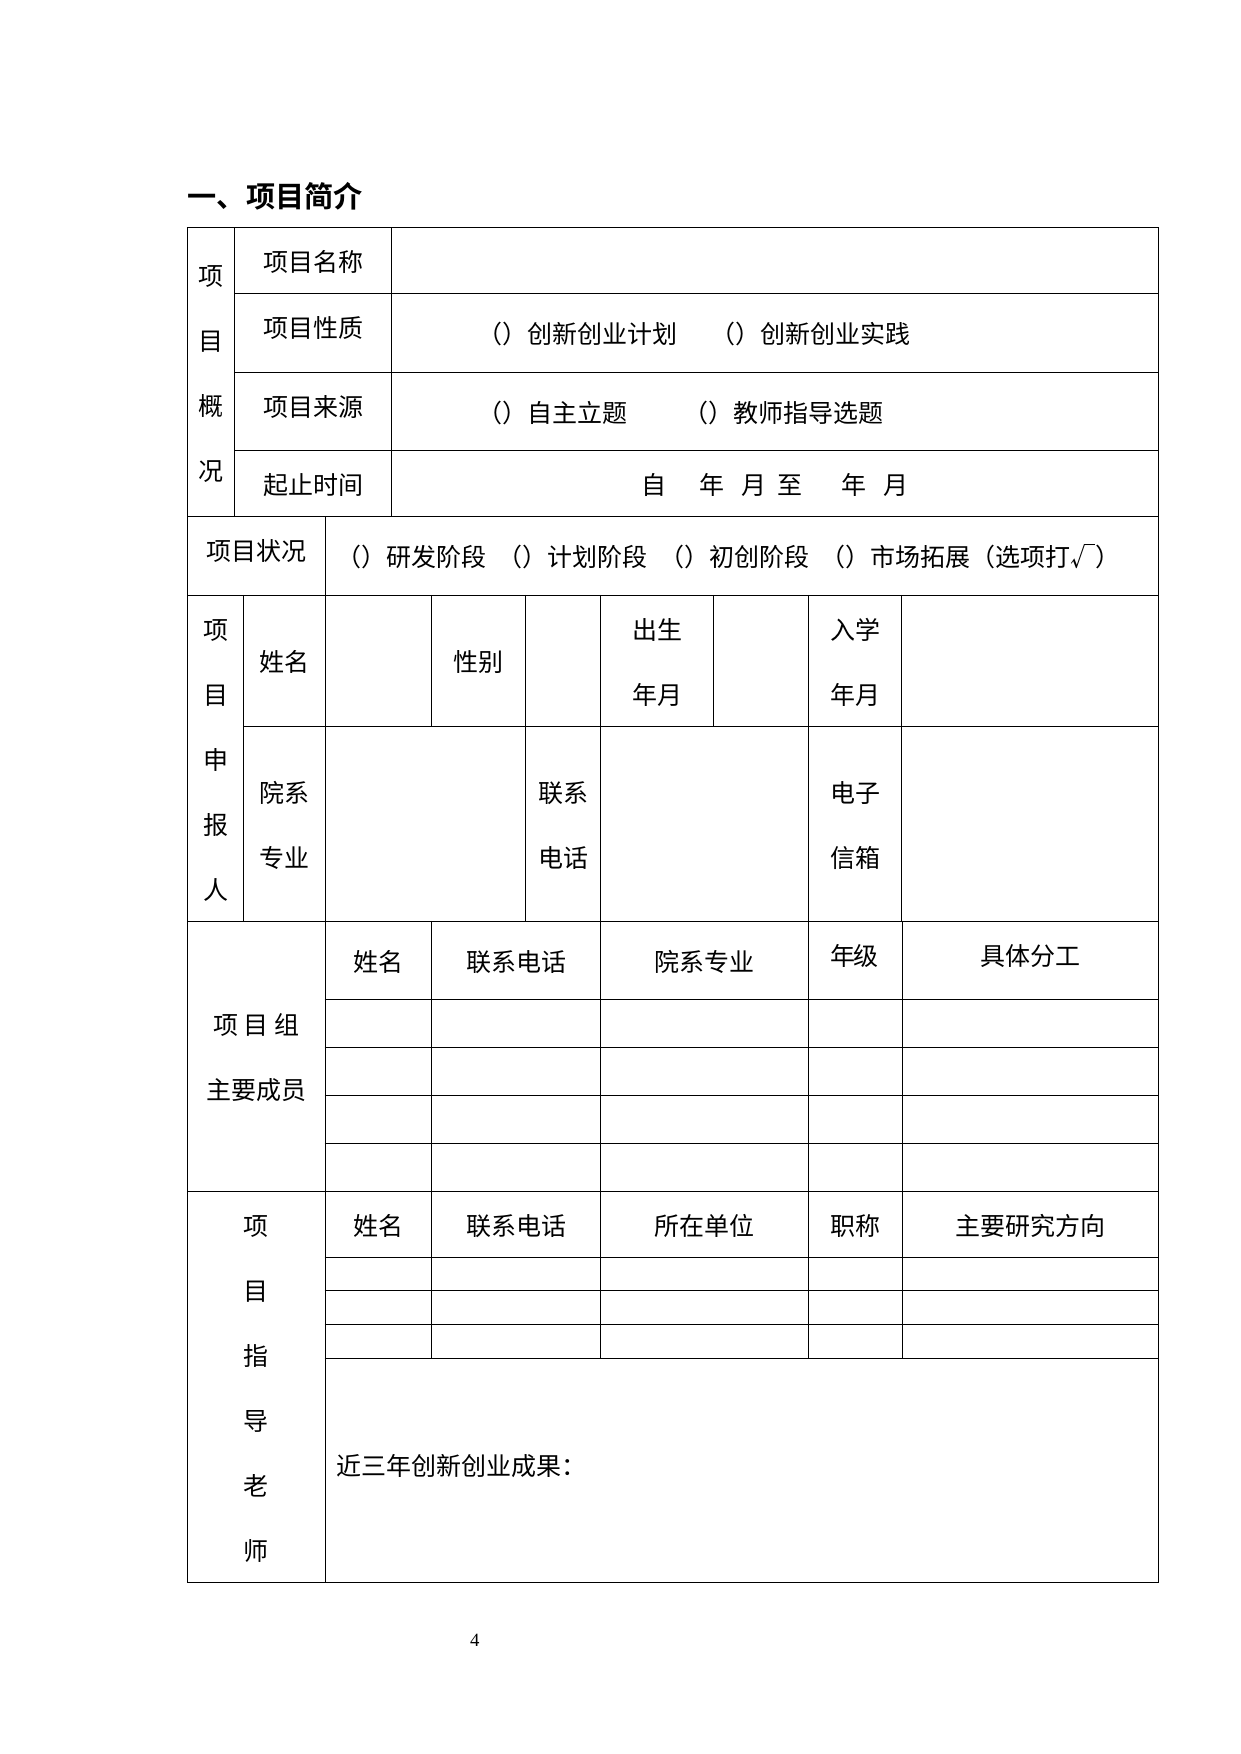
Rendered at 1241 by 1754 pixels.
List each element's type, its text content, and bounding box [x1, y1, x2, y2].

table_cell [809, 1258, 902, 1290]
table_cell [326, 1291, 431, 1324]
table_cell 姓名 [326, 1192, 431, 1257]
table_header 项 目 概 况 [188, 228, 234, 516]
table_cell [601, 1258, 808, 1290]
text 一、项目简介 [187, 162, 1094, 227]
table_cell 电子 信箱 [809, 727, 901, 921]
table_cell （）研发阶段 （）计划阶段 （）初创阶段 （）市场拓展（选项打√） [326, 517, 1158, 595]
table_cell [601, 1048, 808, 1095]
table_cell （）自主立题 （）教师指导选题 [392, 373, 1158, 450]
table_cell [326, 1048, 431, 1095]
table_cell [809, 1048, 902, 1095]
table_cell [903, 1291, 1158, 1324]
table_cell 近三年创新创业成果： [326, 1359, 1158, 1582]
table_cell [326, 1325, 431, 1358]
table_cell [432, 1000, 600, 1047]
table_cell [903, 1144, 1158, 1191]
table_cell [601, 1096, 808, 1143]
table_cell 项 目 指 导 老 师 [188, 1192, 325, 1582]
table_cell [326, 1000, 431, 1047]
table_cell 院系 专业 [244, 727, 325, 921]
table_cell [714, 596, 808, 726]
table_cell 年级 [809, 922, 902, 999]
table_cell [809, 1096, 902, 1143]
table_cell 职称 [809, 1192, 902, 1257]
table_cell [903, 1000, 1158, 1047]
table_cell [326, 1096, 431, 1143]
table_header [392, 228, 1158, 293]
table_cell 项 目 申报 人 [188, 596, 243, 921]
table_cell [432, 1144, 600, 1191]
table_cell 具体分工 [903, 922, 1158, 999]
table_cell [601, 1291, 808, 1324]
table_cell [809, 1291, 902, 1324]
table_cell 所在单位 [601, 1192, 808, 1257]
table_cell [432, 1096, 600, 1143]
table_cell 自 年 月 至 年 月 [392, 451, 1158, 516]
table_cell [432, 1048, 600, 1095]
table_cell 性别 [432, 596, 525, 726]
table_cell [601, 1000, 808, 1047]
table_cell [903, 1096, 1158, 1143]
table_cell [326, 727, 525, 921]
table_cell [601, 1144, 808, 1191]
table_cell [326, 1258, 431, 1290]
table_cell [526, 596, 600, 726]
table_cell [432, 1291, 600, 1324]
table_cell [809, 1000, 902, 1047]
table_cell [432, 1325, 600, 1358]
table_cell 项目来源 [235, 373, 391, 450]
table_cell [432, 1258, 600, 1290]
table_cell 项 目 组 主要成员 [188, 922, 325, 1191]
table_cell [809, 1325, 902, 1358]
table_cell 起止时间 [235, 451, 391, 516]
table_cell 主要研究方向 [903, 1192, 1158, 1257]
table_cell 姓名 [244, 596, 325, 726]
table_cell 出生 年月 [601, 596, 713, 726]
table_cell 入学年月 [809, 596, 901, 726]
table_cell 联系电话 [432, 1192, 600, 1257]
table_cell 联系 电话 [526, 727, 600, 921]
table_cell [326, 596, 431, 726]
table_cell [902, 596, 1158, 726]
table_cell [903, 1258, 1158, 1290]
table_cell 姓名 [326, 922, 431, 999]
table_cell [601, 1325, 808, 1358]
table_cell [809, 1144, 902, 1191]
table_cell 项目性质 [235, 294, 391, 372]
table_cell [326, 1144, 431, 1191]
table_cell 项目状况 [188, 517, 325, 595]
table_cell （）创新创业计划 （）创新创业实践 [392, 294, 1158, 372]
table_cell 联系电话 [432, 922, 600, 999]
table_header 项目名称 [235, 228, 391, 293]
table_cell [601, 727, 808, 921]
table_cell [903, 1325, 1158, 1358]
table_cell [903, 1048, 1158, 1095]
table_cell [902, 727, 1158, 921]
table_cell 院系专业 [601, 922, 808, 999]
